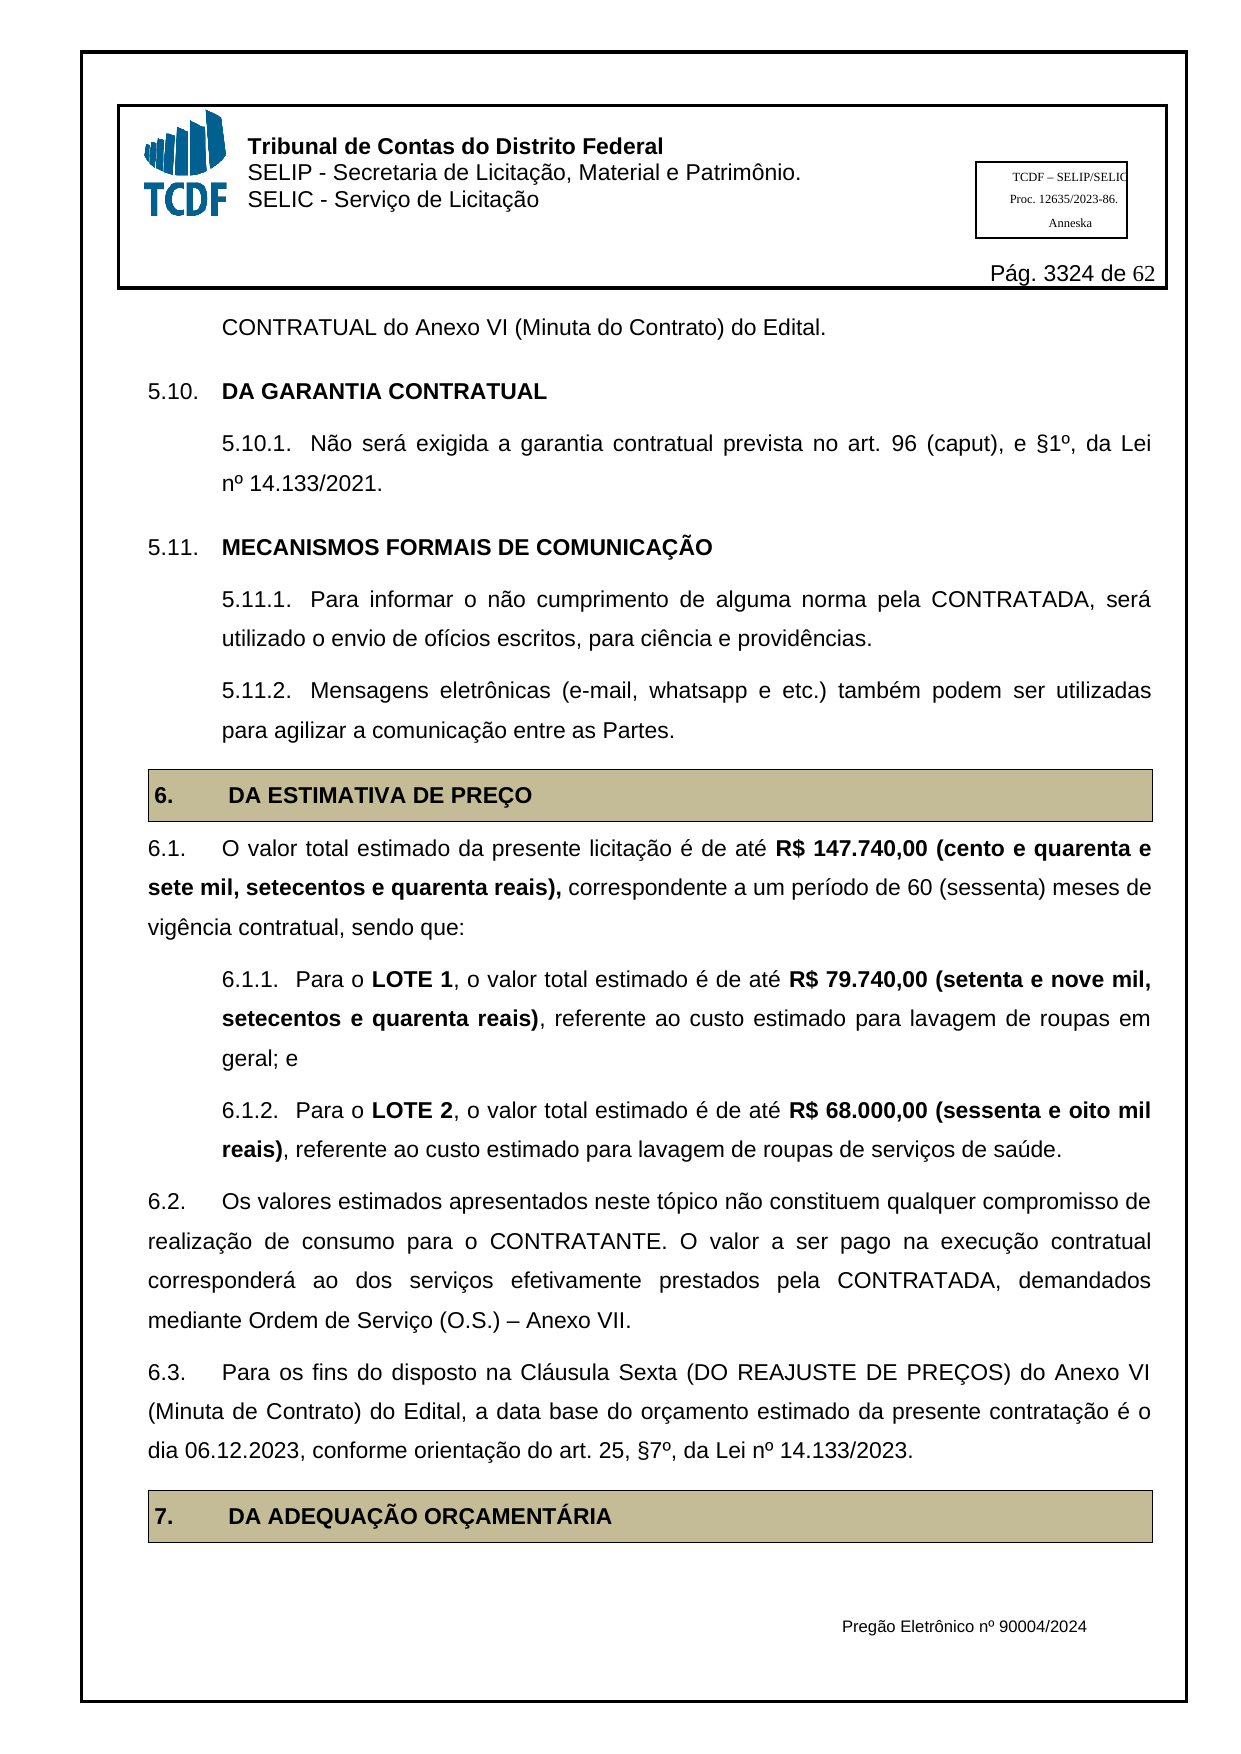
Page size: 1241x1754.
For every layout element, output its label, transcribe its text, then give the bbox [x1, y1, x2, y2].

table_header DA ADEQUAÇÃO ORÇAMENTÁRIA [149, 1491, 1152, 1542]
list Os valores estimados apresentados neste tópico não constituem qualquer compromisso de realização de consumo para o CONTRATANTE. O valor a ser pago na execução contratual corresponderá ao dos serviços efetivamente prestados pela CONTRATADA, demandados mediante Ordem de Serviço (O.S.) – Anexo VII. [148, 1188, 1152, 1333]
list O valor total estimado da presente licitação é de até R$ 147.740,00 (cento e quarenta e sete mil, setecentos e quarenta reais), correspondente a um período de 60 (sessenta) meses de vigência contratual, sendo que: [148, 835, 1152, 940]
list DA GARANTIA CONTRATUAL [148, 378, 1152, 404]
list As disposições que tratam sobre REAJUSTE constam de CLÁUSULA CONTRATUAL do Anexo VI (Minuta do Contrato) do Edital. [222, 313, 1152, 340]
picture [129, 107, 241, 218]
list Para o LOTE 2, o valor total estimado é de até R$ 68.000,00 (sessenta e oito mil reais), referente ao custo estimado para lavagem de roupas de serviços de saúde. [222, 1097, 1152, 1162]
list Para os fins do disposto na Cláusula Sexta (DO REAJUSTE DE PREÇOS) do Anexo VI (Minuta de Contrato) do Edital, a data base do orçamento estimado da presente contratação é o dia 06.12.2023, conforme orientação do art. 25, §7º, da Lei nº 14.133/2023. [148, 1358, 1152, 1464]
list Não será exigida a garantia contratual prevista no art. 96 (caput), e §1º, da Lei nº 14.133/2021. [222, 430, 1152, 496]
list Para o LOTE 1, o valor total estimado é de até R$ 79.740,00 (setenta e nove mil, setecentos e quarenta reais), referente ao custo estimado para lavagem de roupas em geral; e [222, 966, 1152, 1071]
list Mensagens eletrônicas (e-mail, whatsapp e etc.) também podem ser utilizadas para agilizar a comunicação entre as Partes. [222, 677, 1152, 743]
list MECANISMOS FORMAIS DE COMUNICAÇÃO [148, 534, 1152, 560]
table_header DA ESTIMATIVA DE PREÇO [149, 770, 1152, 821]
list Para informar o não cumprimento de alguma norma pela CONTRATADA, será utilizado o envio de ofícios escritos, para ciência e providências. [222, 586, 1152, 652]
